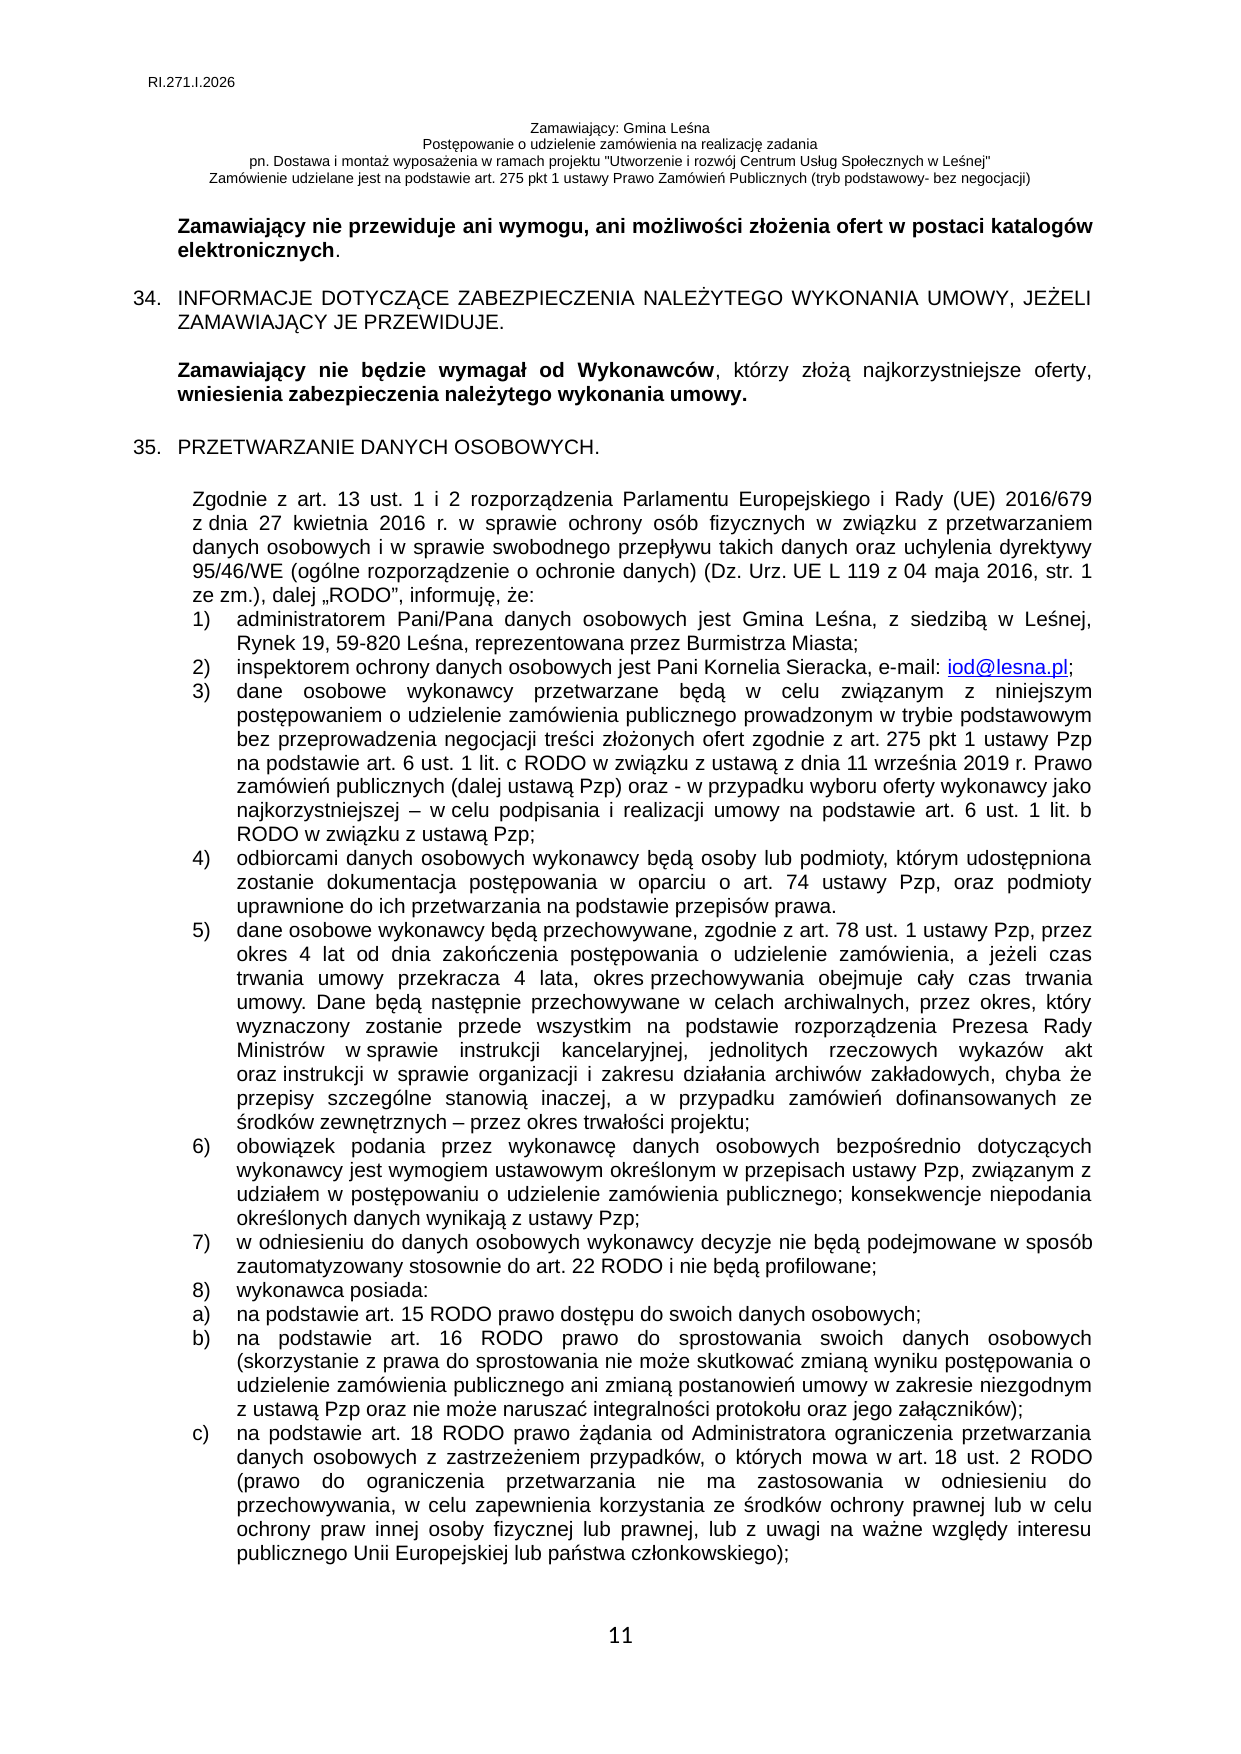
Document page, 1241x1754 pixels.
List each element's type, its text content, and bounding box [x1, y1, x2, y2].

list 7) w odniesieniu do danych osobowych wykonawcy decyzje nie będą podejmowane w sposób zautomatyzowany stosownie do art. 22 RODO i nie będą profilowane; [192, 1229, 1093, 1277]
text Zamawiający nie przewiduje ani wymogu, ani możliwości złożenia ofert w postaci katalogów elektronicznych. [177, 214, 1093, 262]
list 35. PRZETWARZANIE DANYCH OSOBOWYCH. [133, 434, 1093, 458]
list c) na podstawie art. 18 RODO prawo żądania od Administratora ograniczenia przetwarzania danych osobowych z zastrzeżeniem przypadków, o których mowa w art. 18 ust. 2 RODO (prawo do ograniczenia przetwarzania nie ma zastosowania w odniesieniu do przechowywania, w celu zapewnienia korzystania ze środków ochrony prawnej lub w celu ochrony praw innej osoby fizycznej lub prawnej, lub z uwagi na ważne względy interesu publicznego Unii Europejskiej lub państwa członkowskiego); [192, 1421, 1093, 1565]
list 4) odbiorcami danych osobowych wykonawcy będą osoby lub podmioty, którym udostępniona zostanie dokumentacja postępowania w oparciu o art. 74 ustawy Pzp, oraz podmioty uprawnione do ich przetwarzania na podstawie przepisów prawa. [192, 846, 1093, 918]
list a) na podstawie art. 15 RODO prawo dostępu do swoich danych osobowych; [192, 1301, 1093, 1325]
list 6) obowiązek podania przez wykonawcę danych osobowych bezpośrednio dotyczących wykonawcy jest wymogiem ustawowym określonym w przepisach ustawy Pzp, związanym z udziałem w postępowaniu o udzielenie zamówienia publicznego; konsekwencje niepodania określonych danych wynikają z ustawy Pzp; [192, 1134, 1093, 1229]
list inspektorem ochrony danych osobowych jest Pani Kornelia Sieracka, e-mail: iod@lesna.pl; [192, 654, 1093, 678]
list Zgodnie z art. 13 ust. 1 i 2 rozporządzenia Parlamentu Europejskiego i Rady (UE) 2016/679 z dnia 27 kwietnia 2016 r. w sprawie ochrony osób fizycznych w związku z przetwarzaniem danych osobowych i w sprawie swobodnego przepływu takich danych oraz uchylenia dyrektywy 95/46/WE (ogólne rozporządzenie o ochronie danych) (Dz. Urz. UE L 119 z 04 maja 2016, str. 1 ze zm.), dalej „RODO”, informuję, że: [192, 487, 1093, 607]
text 34. INFORMACJE DOTYCZĄCE ZABEZPIECZENIA NALEŻYTEGO WYKONANIA UMOWY, JEŻELI ZAMAWIAJĄCY JE PRZEWIDUJE. [133, 286, 1093, 334]
list 8) wykonawca posiada: [192, 1277, 1093, 1301]
list administratorem Pani/Pana danych osobowych jest Gmina Leśna, z siedzibą w Leśnej, Rynek 19, 59-820 Leśna, reprezentowana przez Burmistrza Miasta; [192, 607, 1093, 654]
list 3) dane osobowe wykonawcy przetwarzane będą w celu związanym z niniejszym postępowaniem o udzielenie zamówienia publicznego prowadzonym w trybie podstawowym bez przeprowadzenia negocjacji treści złożonych ofert zgodnie z art. 275 pkt 1 ustawy Pzp na podstawie art. 6 ust. 1 lit. c RODO w związku z ustawą z dnia 11 września 2019 r. Prawo zamówień publicznych (dalej ustawą Pzp) oraz - w przypadku wyboru oferty wykonawcy jako najkorzystniejszej – w celu podpisania i realizacji umowy na podstawie art. 6 ust. 1 lit. b RODO w związku z ustawą Pzp; [192, 678, 1093, 846]
text Zamawiający nie będzie wymagał od Wykonawców, którzy złożą najkorzystniejsze oferty, wniesienia zabezpieczenia należytego wykonania umowy. [177, 358, 1093, 406]
list 5) dane osobowe wykonawcy będą przechowywane, zgodnie z art. 78 ust. 1 ustawy Pzp, przez okres 4 lat od dnia zakończenia postępowania o udzielenie zamówienia, a jeżeli czas trwania umowy przekracza 4 lata, okres przechowywania obejmuje cały czas trwania umowy. Dane będą następnie przechowywane w celach archiwalnych, przez okres, który wyznaczony zostanie przede wszystkim na podstawie rozporządzenia Prezesa Rady Ministrów w sprawie instrukcji kancelaryjnej, jednolitych rzeczowych wykazów akt oraz instrukcji w sprawie organizacji i zakresu działania archiwów zakładowych, chyba że przepisy szczególne stanowią inaczej, a w przypadku zamówień dofinansowanych ze środków zewnętrznych – przez okres trwałości projektu; [192, 918, 1093, 1134]
list b) na podstawie art. 16 RODO prawo do sprostowania swoich danych osobowych (skorzystanie z prawa do sprostowania nie może skutkować zmianą wyniku postępowania o udzielenie zamówienia publicznego ani zmianą postanowień umowy w zakresie niezgodnym z ustawą Pzp oraz nie może naruszać integralności protokołu oraz jego załączników); [192, 1325, 1093, 1421]
